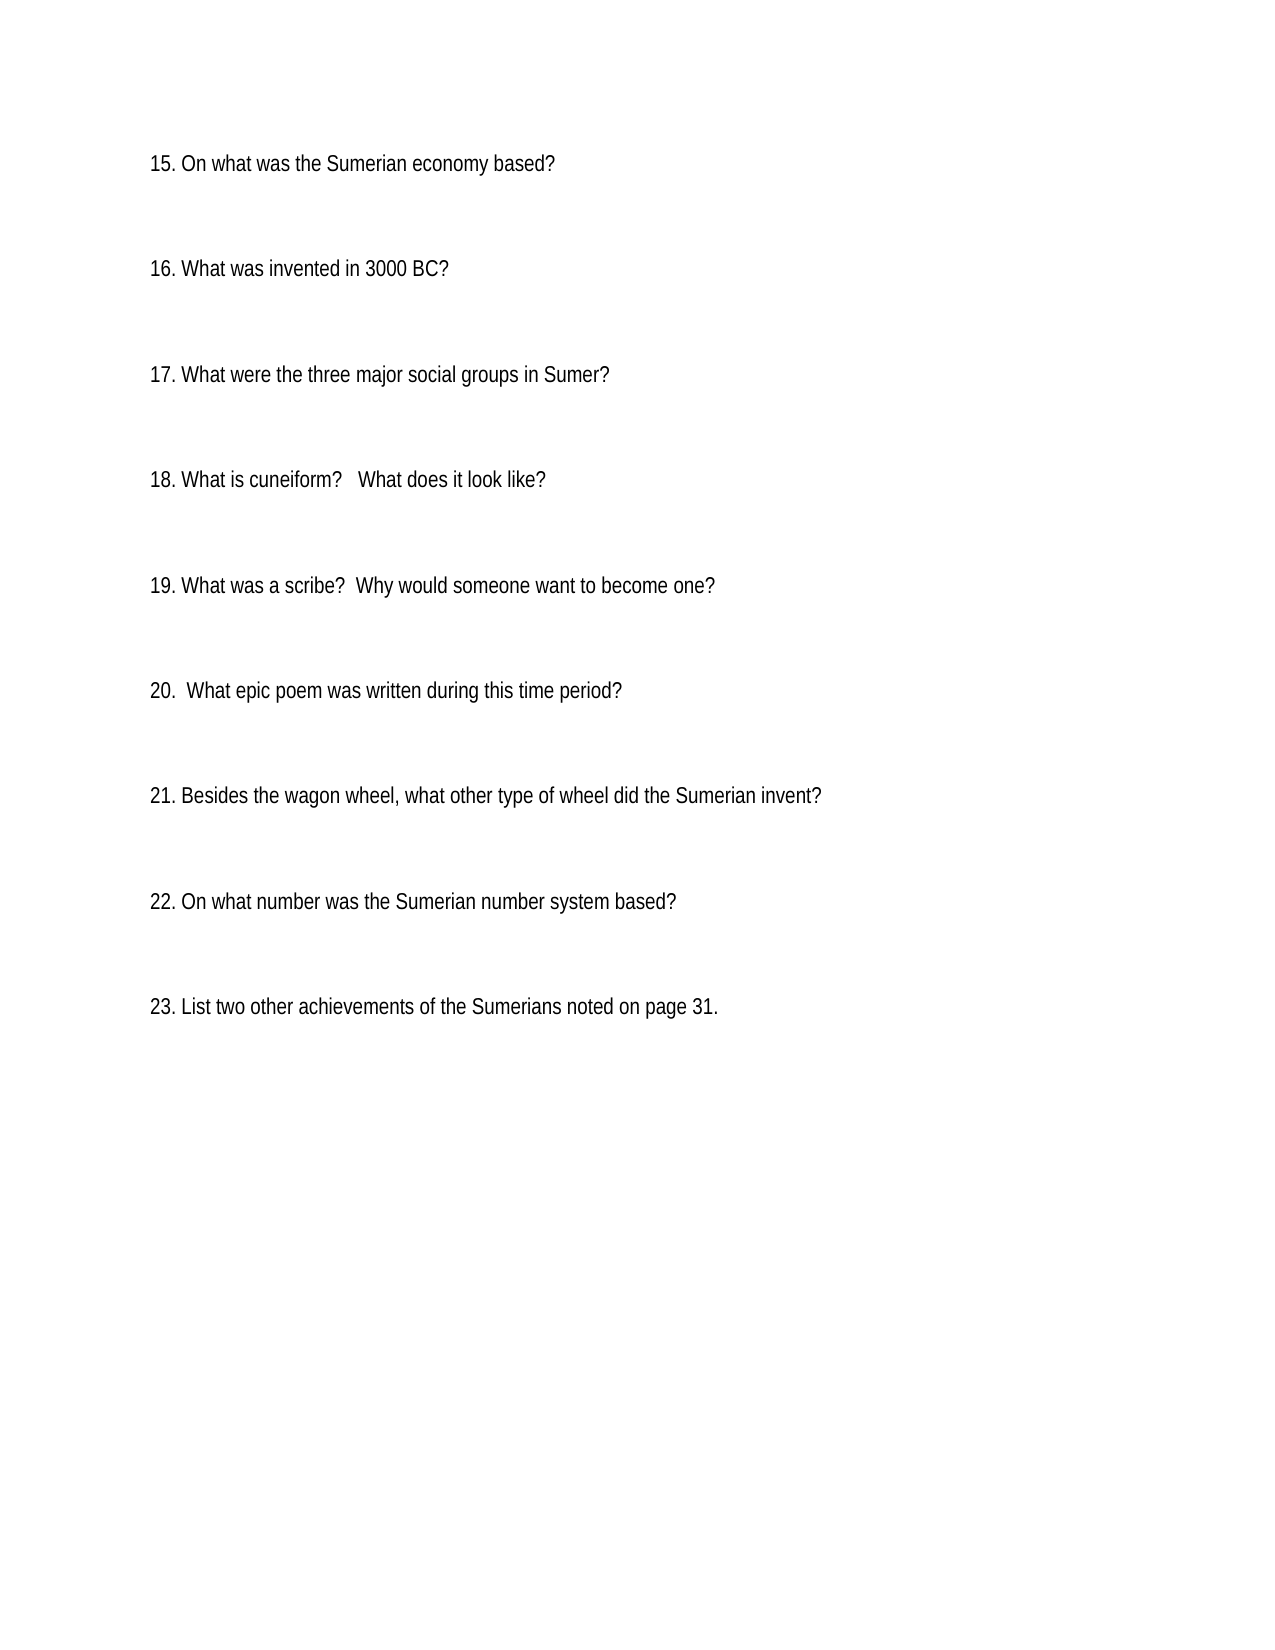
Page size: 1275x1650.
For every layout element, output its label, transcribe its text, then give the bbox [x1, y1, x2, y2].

text 20. What epic poem was written during this time period? [150, 677, 1125, 703]
text 19. What was a scribe? Why would someone want to become one? [150, 572, 1125, 598]
text 22. On what number was the Sumerian number system based? [150, 888, 1125, 914]
text 15. On what was the Sumerian economy based? [150, 150, 1125, 176]
text 23. List two other achievements of the Sumerians noted on page 31. [150, 993, 1125, 1020]
text 17. What were the three major social groups in Sumer? [150, 361, 1125, 387]
text 21. Besides the wagon wheel, what other type of wheel did the Sumerian invent? [150, 782, 1125, 809]
text 18. What is cuneiform? What does it look like? [150, 466, 1125, 493]
text 16. What was invented in 3000 BC? [150, 255, 1125, 282]
